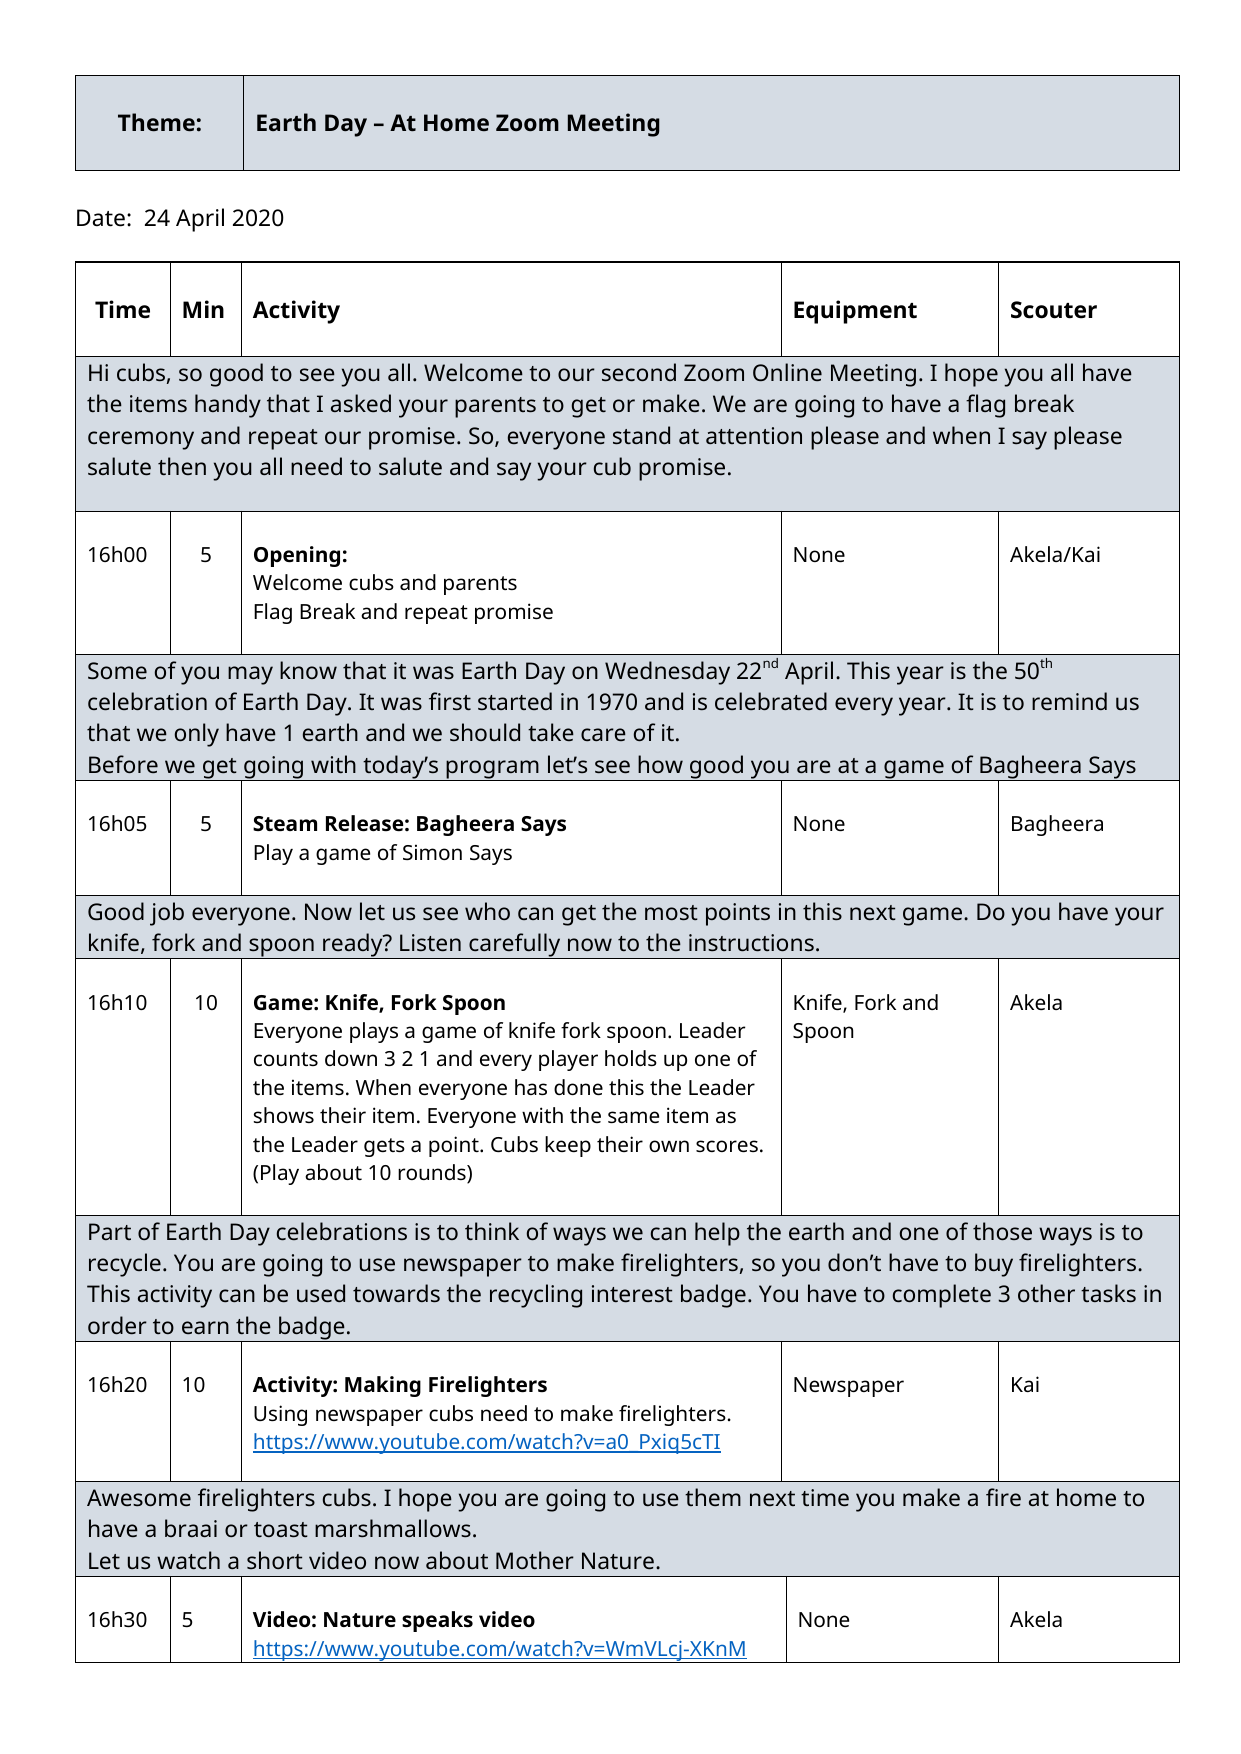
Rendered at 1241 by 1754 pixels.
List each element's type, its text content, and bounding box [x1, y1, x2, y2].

table_cell Steam Release: Bagheera Says Play a game of Simon Says [242, 781, 781, 895]
table_cell 5 [171, 1577, 241, 1662]
table_cell Akela/Kai [999, 512, 1179, 654]
table_header Theme: [76, 76, 243, 170]
table_cell Good job everyone. Now let us see who can get the most points in this next game. Do you have your knife, fork and spoon ready? Listen carefully now to the instructions. [76, 896, 1179, 958]
table_cell 5 [171, 781, 241, 895]
text Date: 24 April 2020 [75, 202, 1165, 233]
table_cell 10 [171, 959, 241, 1215]
table_cell Awesome firelighters cubs. I hope you are going to use them next time you make a fire at home to have a braai or toast marshmallows. Let us watch a short video now about Mother Nature. [76, 1482, 1179, 1576]
table_cell Newspaper [782, 1342, 998, 1481]
table_cell None [782, 512, 998, 654]
table_cell 16h05 [76, 781, 170, 895]
table_cell Opening: Welcome cubs and parents Flag Break and repeat promise [242, 512, 781, 654]
table_cell Kai [999, 1342, 1179, 1481]
table_cell None [782, 781, 998, 895]
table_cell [242, 1577, 786, 1662]
table_cell Part of Earth Day celebrations is to think of ways we can help the earth and one of those ways is to recycle. You are going to use newspaper to make firelighters, so you don’t have to buy firelighters. This activity can be used towards the recycling interest badge. You have to complete 3 other tasks in order to earn the badge. [76, 1216, 1179, 1341]
table_header Time [76, 263, 170, 356]
table_header Activity [242, 263, 781, 356]
table_cell Game: Knife, Fork Spoon Everyone plays a game of knife fork spoon. Leader counts down 3 2 1 and every player holds up one of the items. When everyone has done this the Leader shows their item. Everyone with the same item as the Leader gets a point. Cubs keep their own scores. (Play about 10 rounds) [242, 959, 781, 1215]
table_cell None [787, 1577, 998, 1662]
table_cell 10 [171, 1342, 241, 1481]
table_header Equipment [782, 263, 998, 356]
table_header Min [171, 263, 241, 356]
table_cell 16h30 [76, 1577, 170, 1662]
table_cell Hi cubs, so good to see you all. Welcome to our second Zoom Online Meeting. I hope you all have the items handy that I asked your parents to get or make. We are going to have a flag break ceremony and repeat our promise. So, everyone stand at attention please and when I say please salute then you all need to salute and say your cub promise. [76, 357, 1179, 511]
table_cell 16h20 [76, 1342, 170, 1481]
table_cell Some of you may know that it was Earth Day on Wednesday 22nd April. This year is the 50th celebration of Earth Day. It was first started in 1970 and is celebrated every year. It is to remind us that we only have 1 earth and we should take care of it. Before we get going with today’s program let’s see how good you are at a game of Bagheera Says [76, 655, 1179, 780]
table_cell 16h10 [76, 959, 170, 1215]
table_cell Activity: Making Firelighters Using newspaper cubs need to make firelighters. https://www.youtube.com/watch?v=a0_Pxiq5cTI [242, 1342, 781, 1481]
table_cell Akela [999, 959, 1179, 1215]
table_cell Akela [999, 1577, 1179, 1662]
table_header Earth Day – At Home Zoom Meeting [244, 76, 1179, 170]
table_cell Knife, Fork and Spoon [782, 959, 998, 1215]
table_cell 16h00 [76, 512, 170, 654]
table_cell 5 [171, 512, 241, 654]
table_header Scouter [999, 263, 1179, 356]
table_cell Bagheera [999, 781, 1179, 895]
